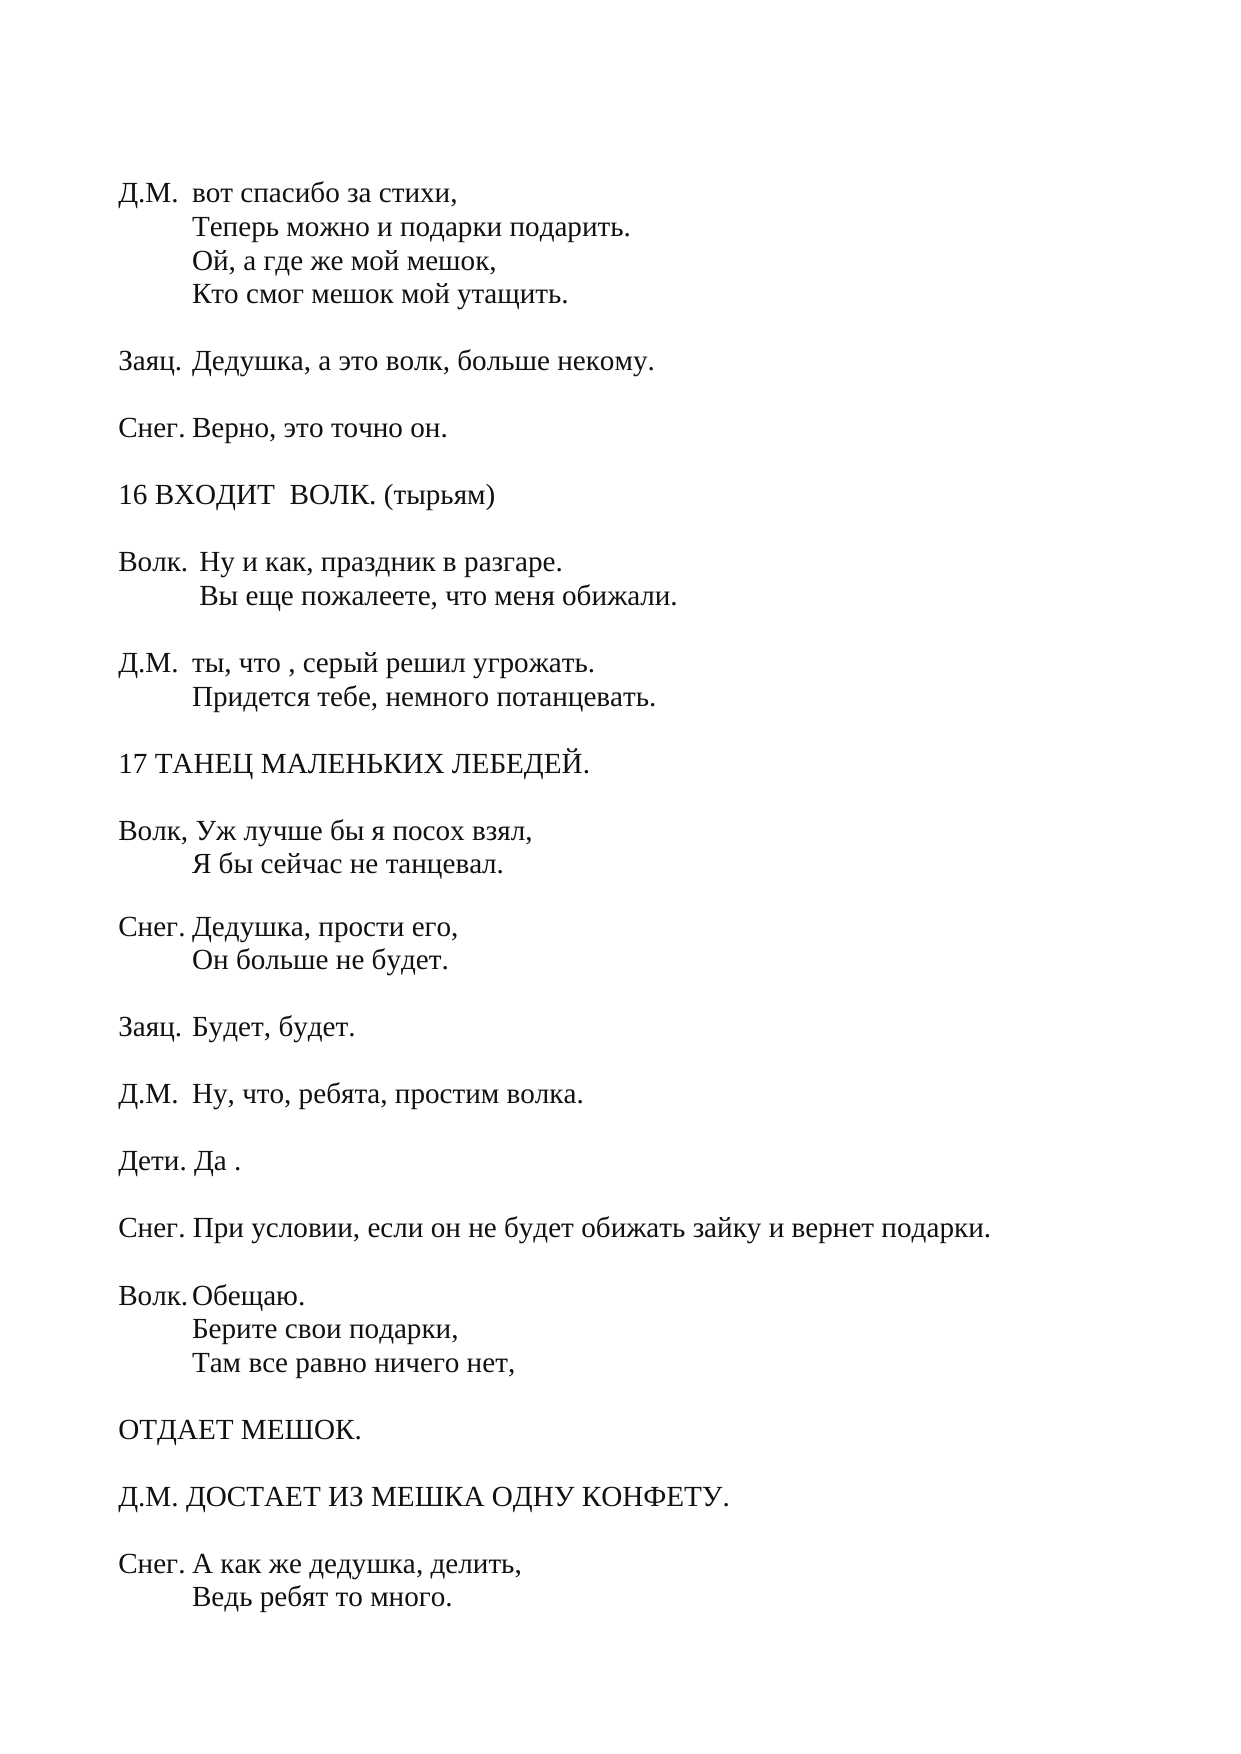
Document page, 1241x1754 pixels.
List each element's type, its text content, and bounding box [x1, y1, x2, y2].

text Он больше не будет. [118, 942, 1165, 976]
text ОТДАЕТ МЕШОК. [118, 1412, 1165, 1445]
text Теперь можно и подарки подарить. [118, 209, 1165, 243]
text Волк, Уж лучше бы я посох взял, [118, 813, 1165, 846]
text Снег. Дедушка, прости его, [118, 909, 1165, 942]
text Волк. Обещаю. [118, 1278, 1165, 1311]
text Д.М. ДОСТАЕТ ИЗ МЕШКА ОДНУ КОНФЕТУ. [118, 1479, 1165, 1512]
text Д.М. ты, что , серый решил угрожать. [118, 645, 1165, 679]
text Вы еще пожалеете, что меня обижали. [118, 578, 1165, 612]
text Д.М. вот спасибо за стихи, [118, 176, 1165, 209]
text Снег. При условии, если он не будет обижать зайку и вернет подарки. [118, 1211, 1165, 1244]
text Придется тебе, немного потанцевать. [118, 679, 1165, 712]
text Д.М. Ну, что, ребята, простим волка. [118, 1076, 1165, 1110]
text Заяц. Дедушка, а это волк, больше некому. [118, 343, 1165, 377]
text Там все равно ничего нет, [118, 1345, 1165, 1378]
text Снег. А как же дедушка, делить, [118, 1546, 1165, 1579]
text Ведь ребят то много. [118, 1579, 1165, 1613]
text 16 ВХОДИТ ВОЛК. (тырьям) [118, 477, 1165, 511]
text Ой, а где же мой мешок, [118, 243, 1165, 276]
text Я бы сейчас не танцевал. [118, 846, 1165, 880]
text Кто смог мешок мой утащить. [118, 276, 1165, 310]
text Дети. Да . [118, 1143, 1165, 1177]
text Берите свои подарки, [118, 1311, 1165, 1345]
text 17 ТАНЕЦ МАЛЕНЬКИХ ЛЕБЕДЕЙ. [118, 746, 1165, 779]
text Волк. Ну и как, праздник в разгаре. [118, 544, 1165, 578]
text Заяц. Будет, будет. [118, 1009, 1165, 1043]
text Снег. Верно, это точно он. [118, 410, 1165, 444]
